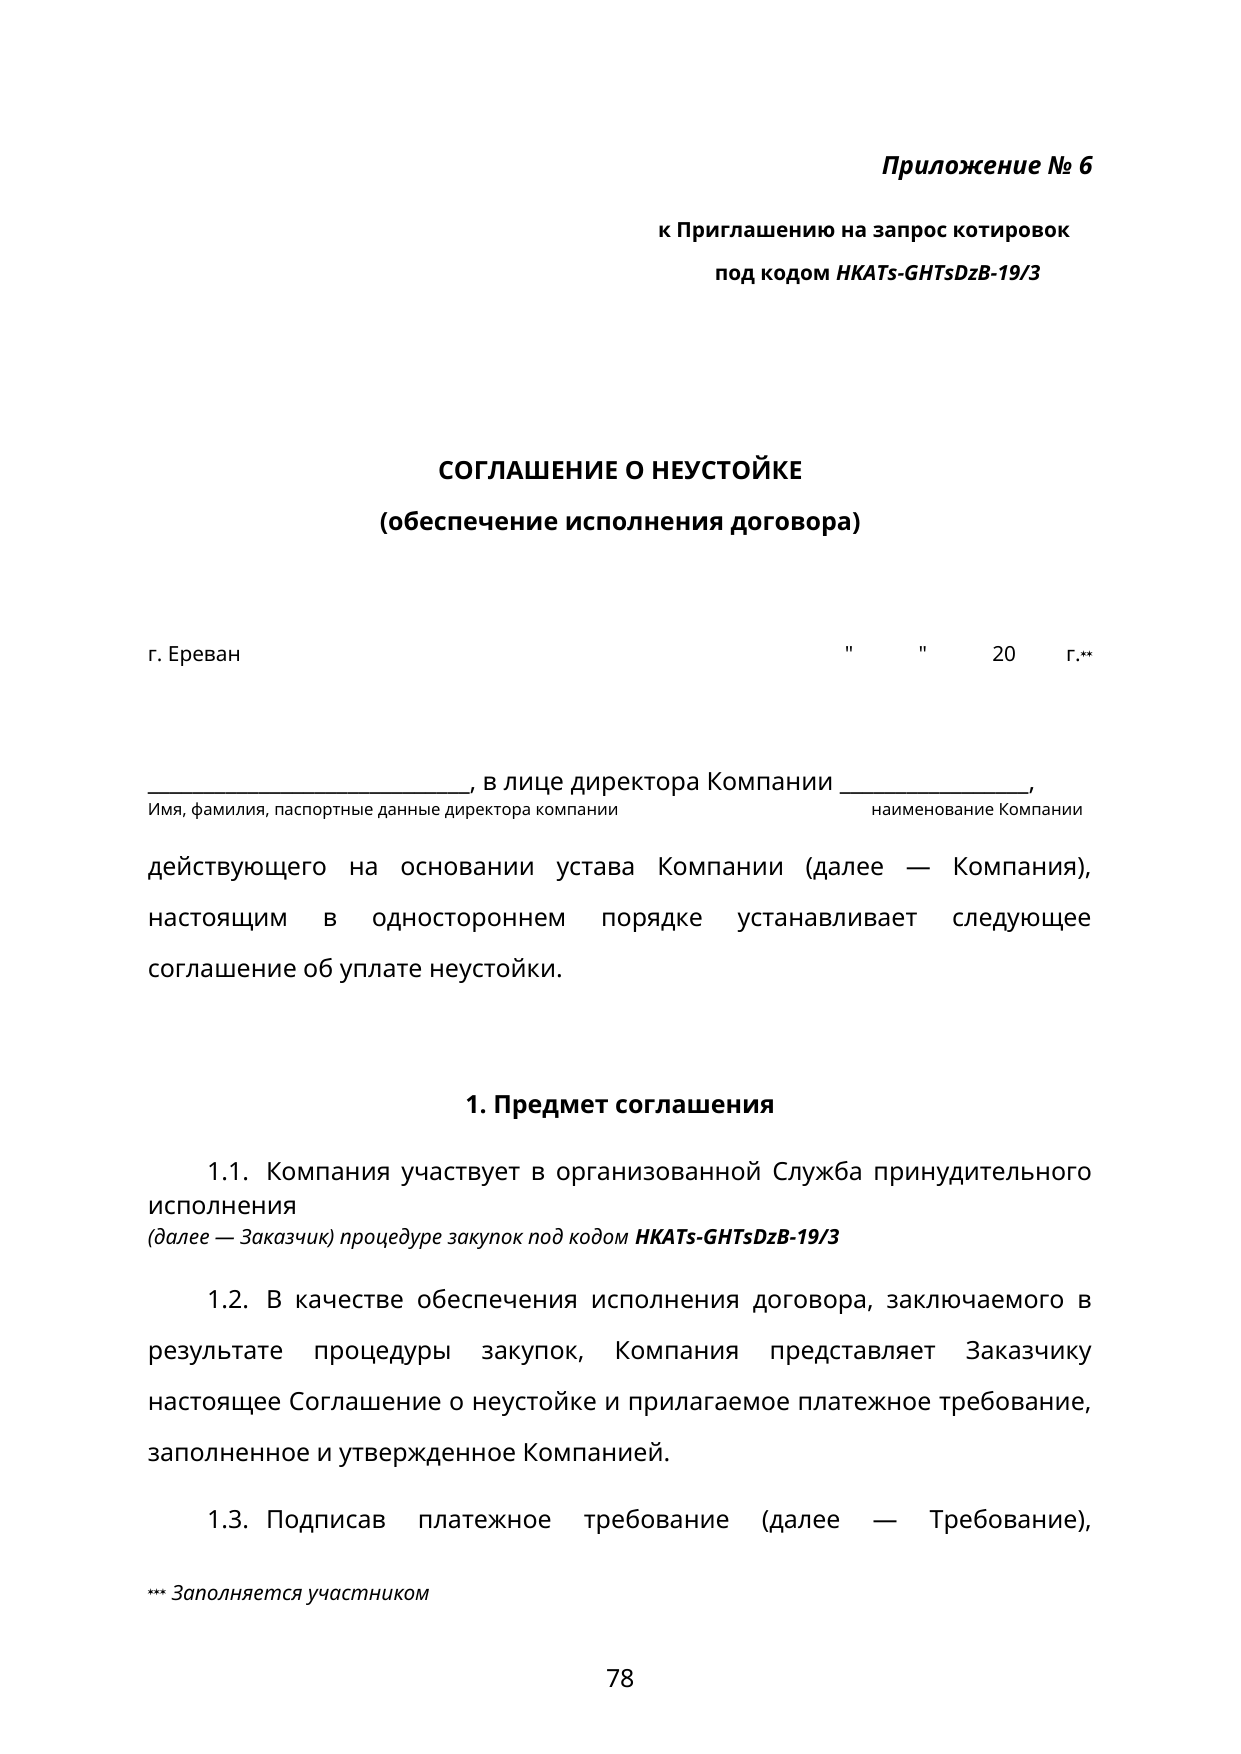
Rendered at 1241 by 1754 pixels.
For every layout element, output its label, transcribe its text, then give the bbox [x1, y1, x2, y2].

text к Приглашению на запрос котировок под кодом HKATs-GHTsDzB-19/3 [148, 215, 1092, 286]
table_header г. Ереван [136, 639, 620, 696]
text _____________________________, в лице директора Компании _________________, [148, 764, 1092, 798]
table_header " " 20 г. [620, 639, 1104, 696]
text действующего на основании устава Компании (далее — Компания), настоящим в одностороннем порядке устанавливает следующее соглашение об уплате неустойки. [148, 849, 1092, 985]
text Приложение № 6 [148, 148, 1092, 182]
text 1.1. Компания участвует в организованной Служба принудительного исполнения [148, 1154, 1092, 1222]
text 1.2. В качестве обеспечения исполнения договора, заключаемого в результате процедуры закупок, Компания представляет Заказчику настоящее Соглашение о неустойке и прилагаемое платежное требование, заполненное и утвержденное Компанией. [148, 1281, 1092, 1468]
text Имя, фамилия, паспортные данные директора компании наименование Компании [148, 798, 1092, 821]
text СОГЛАШЕНИЕ О НЕУСТОЙКЕ (обеспечение исполнения договора) [148, 453, 1092, 538]
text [148, 1502, 1092, 1536]
text 1. Предмет соглашения [148, 1086, 1092, 1120]
text (далее — Заказчик) процедуре закупок под кодом HKATs-GHTsDzB-19/3 [148, 1222, 1092, 1251]
